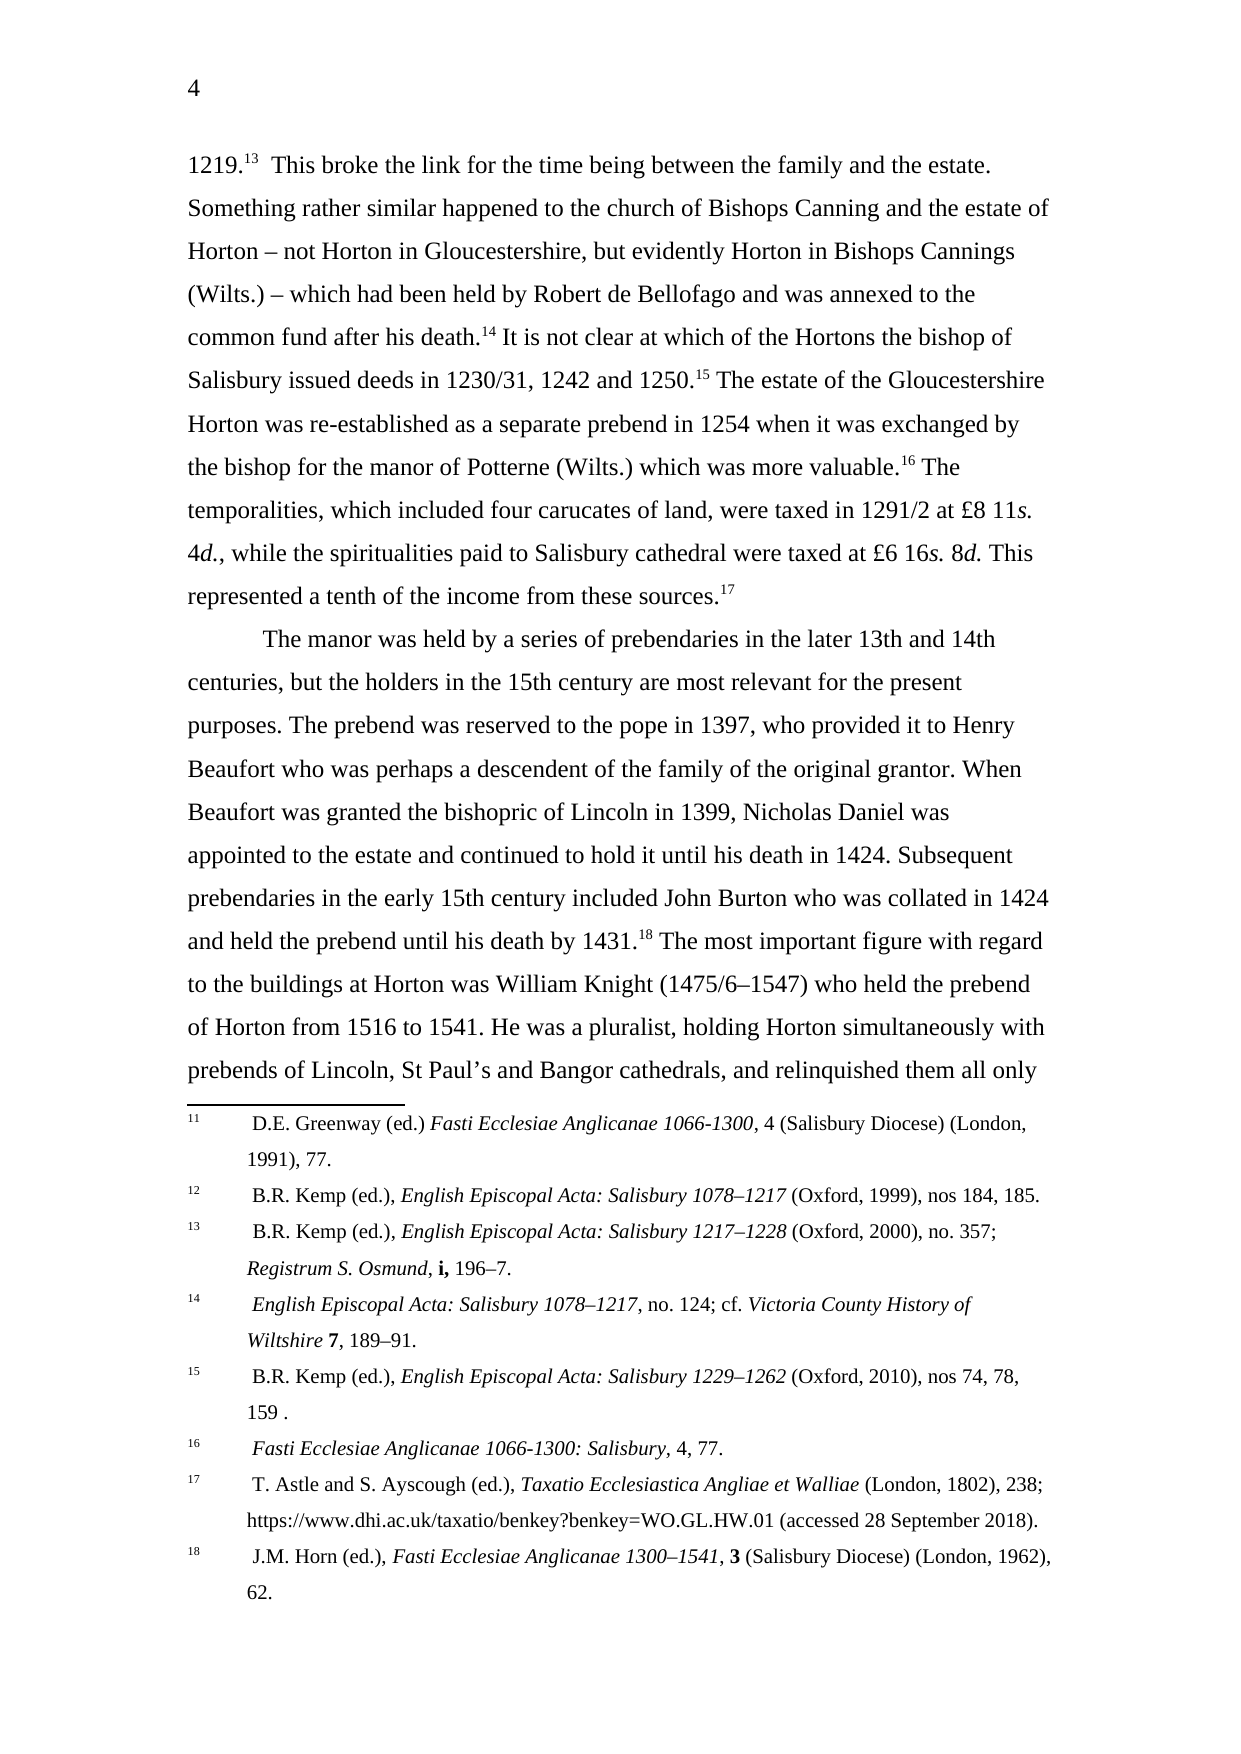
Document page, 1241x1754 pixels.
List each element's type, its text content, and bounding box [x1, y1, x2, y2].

text The manor was held by a series of prebendaries in the later 13th and 14th centuries, but the holders in the 15th century are most relevant for the present purposes. The prebend was reserved to the pope in 1397, who provided it to Henry Beaufort who was perhaps a descendent of the family of the original grantor. When Beaufort was granted the bishopric of Lincoln in 1399, Nicholas Daniel was appointed to the estate and continued to hold it until his death in 1424. Subsequent prebendaries in the early 15th century included John Burton who was collated in 1424 and held the prebend until his death by 1431. The most important figure with regard to the buildings at Horton was William Knight (1475/6–1547) who held the prebend of Horton from 1516 to 1541. He was a pluralist, holding Horton simultaneously with prebends of Lincoln, St Paul’s and Bangor cathedrals, and relinquished them all only when appointed bishop of Bath and Wells in 1541. Given his many livings and his diplomatic career, which often took him abroad, it is surprising that he seems to have devoted so much attention to Horton. He not only remodelled the house, but also added a loggia in the garden, all in advanced Renaissance style. [187, 624, 1053, 1084]
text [187, 150, 1053, 610]
